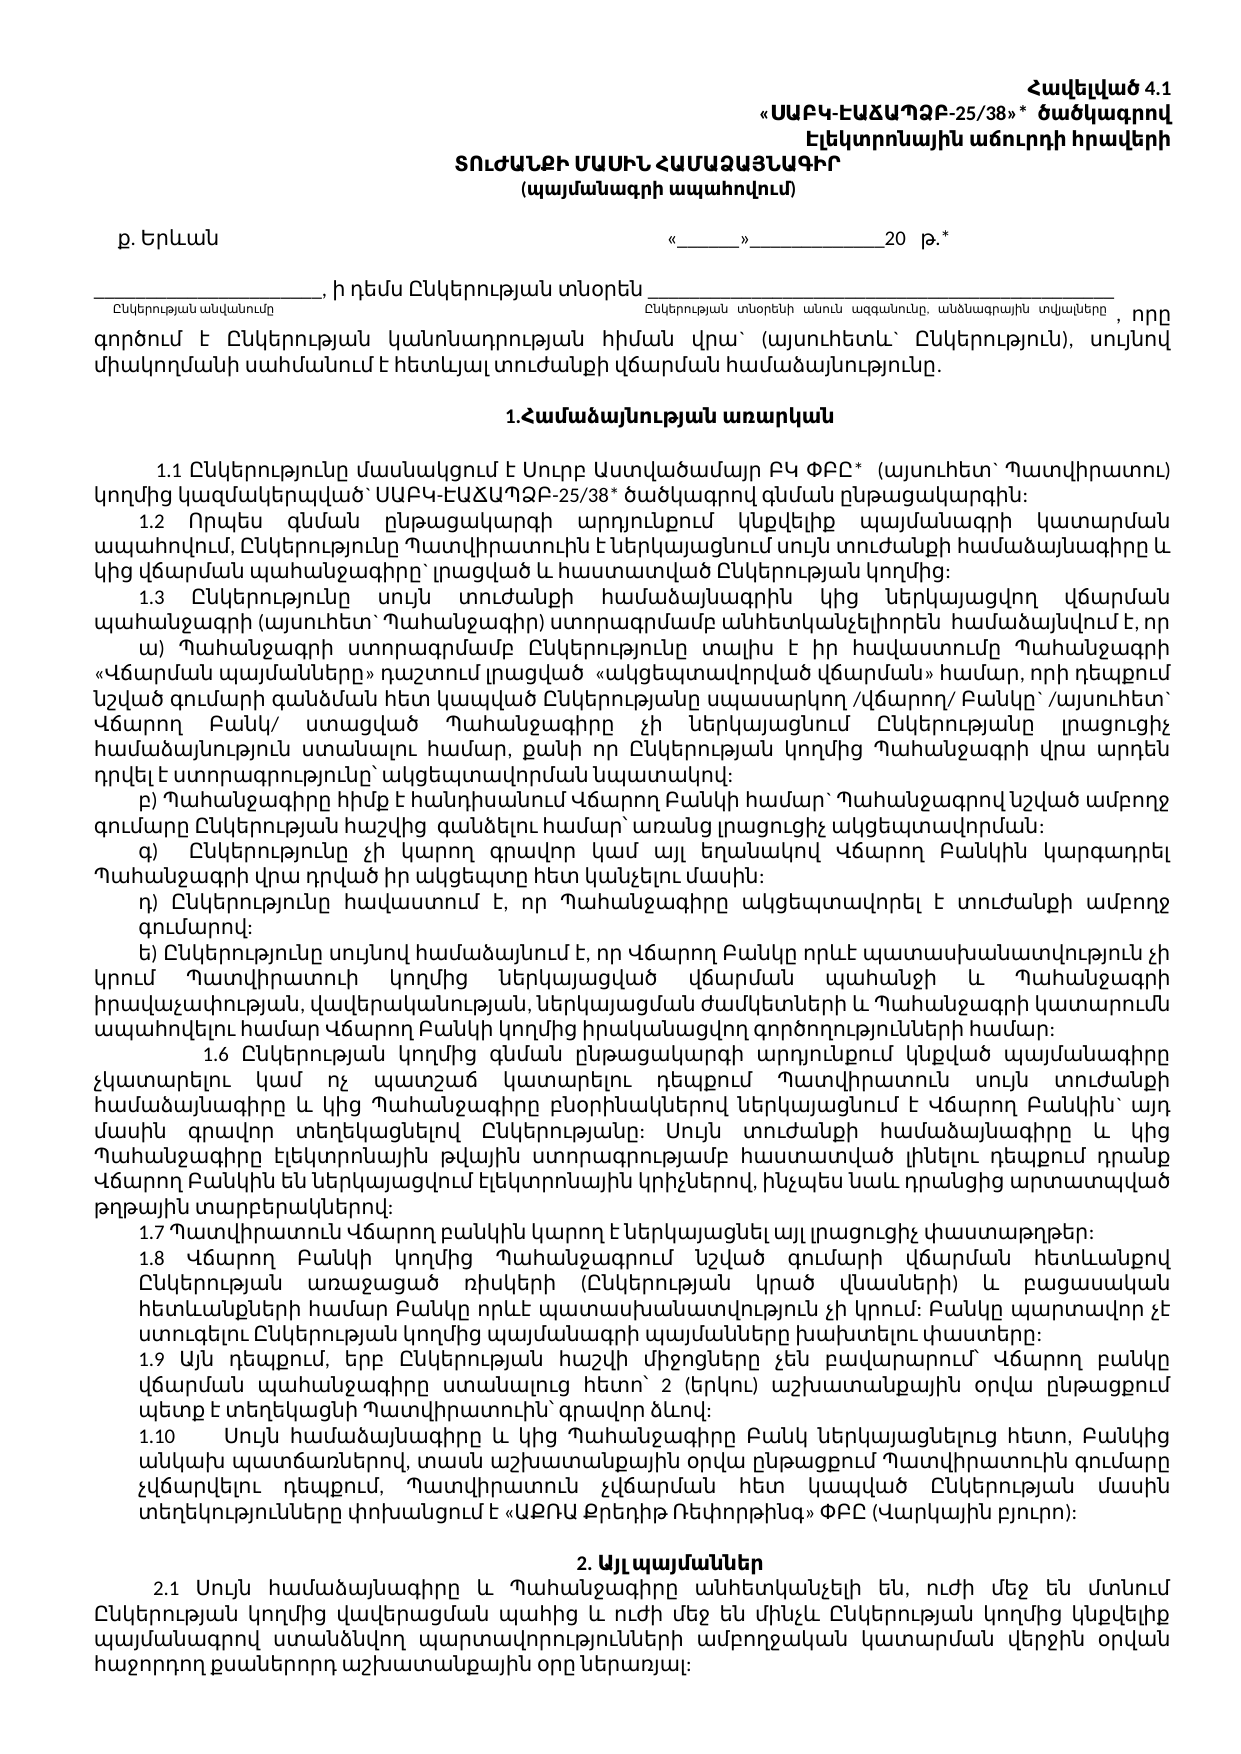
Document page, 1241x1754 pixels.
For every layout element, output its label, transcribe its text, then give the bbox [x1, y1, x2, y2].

text դ) Ընկերությունը հավաստում է, որ Պահանջագիրը ակցեպտավորել է տուժանքի ամբողջ գումարով: [138, 889, 1171, 940]
text Ընկերության անվանումը Ընկերության տնօրենի անուն ազգանունը, անձնագրային տվյալները , որը գործում է Ընկերության կանոնադրության հիման վրա` (այսուհետև` Ընկերություն), սույնով միակողմանի սահմանում է հետևյալ տուժանքի վճարման համաձայնությունը. [94, 301, 1171, 377]
text Հավելված 4.1 [94, 75, 1171, 100]
text գ) Ընկերությունը չի կարող գրավոր կամ այլ եղանակով Վճարող Բանկին կարգադրել Պահանջագրի վրա դրված իր ակցեպտը հետ կանչելու մասին: [94, 838, 1171, 889]
text 2.1 Սույն համաձայնագիրը և Պահանջագիրը անհետկանչելի են, ուժի մեջ են մտնում Ընկերության կողմից վավերացման պահից և ուժի մեջ են մինչև Ընկերության կողմից կնքվելիք պայմանագրով ստանձնվող պարտավորությունների ամբողջական կատարման վերջին օրվան հաջորդող քսաներորդ աշխատանքային օրը ներառյալ: [94, 1575, 1171, 1677]
text 1.6 Ընկերության կողմից գնման ընթացակարգի արդյունքում կնքված պայմանագիրը չկատարելու կամ ոչ պատշաճ կատարելու դեպքում Պատվիրատուն սույն տուժանքի համաձայնագիրը և կից Պահանջագիրը բնօրինակներով ներկայացնում է Վճարող Բանկին` այդ մասին գրավոր տեղեկացնելով Ընկերությանը: Սույն տուժանքի համաձայնագիրը և կից Պահանջագիրը էլեկտրոնային թվային ստորագրությամբ հաստատված լինելու դեպքում դրանք Վճարող Բանկին են ներկայացվում էլեկտրոնային կրիչներով, ինչպես նաև դրանցից արտատպված թղթային տարբերակներով: [94, 1042, 1171, 1219]
text 1.1 Ընկերությունը մասնակցում է Սուրբ Աստվածամայր ԲԿ ՓԲԸ* (այսուհետ` Պատվիրատու) կողմից կազմակերպված` ՍԱԲԿ-ԷԱՃԱՊՁԲ-25/38* ծածկագրով գնման ընթացակարգին: [94, 457, 1171, 508]
text ե) Ընկերությունը սույնով համաձայնում է, որ Վճարող Բանկը որևէ պատասխանատվություն չի կրում Պատվիրատուի կողմից ներկայացված վճարման պահանջի և Պահանջագրի իրավաչափության, վավերականության, ներկայացման ժամկետների և Պահանջագրի կատարումն ապահովելու համար Վճարող Բանկի կողմից իրականացվող գործողությունների համար: [94, 940, 1171, 1042]
text ՏՈւԺԱՆՔԻ ՄԱՍԻՆ ՀԱՄԱՁԱՅՆԱԳԻՐ [94, 151, 1171, 177]
text 1.8 Վճարող Բանկի կողմից Պահանջագրում նշված գումարի վճարման հետևանքով Ընկերության առաջացած ռիսկերի (Ընկերության կրած վնասների) և բացասական հետևանքների համար Բանկը որևէ պատասխանատվություն չի կրում: Բանկը պարտավոր չէ ստուգելու Ընկերության կողմից պայմանագրի պայմանները խախտելու փաստերը: [138, 1245, 1171, 1347]
text 1.7 Պատվիրատուն Վճարող բանկին կարող է ներկայացնել այլ լրացուցիչ փաստաթղթեր: [138, 1219, 1171, 1245]
text բ) Պահանջագիրը հիմք է հանդիսանում Վճարող Բանկի համար` Պահանջագրով նշված ամբողջ գումարը Ընկերության հաշվից գանձելու համար՝ առանց լրացուցիչ ակցեպտավորման: [94, 787, 1171, 838]
text 2. Այլ պայմաններ [169, 1550, 1171, 1575]
text ք. Երևան «______»_____________20 թ.* [94, 225, 1171, 250]
text (պայմանագրի ապահովում) [94, 177, 1171, 199]
text 1.9 Այն դեպքում, երբ Ընկերության հաշվի միջոցները չեն բավարարում՝ Վճարող բանկը վճարման պահանջագիրը ստանալուց հետո՝ 2 (երկու) աշխատանքային օրվա ընթացքում պետք է տեղեկացնի Պատվիրատուին՝ գրավոր ձևով: [138, 1347, 1171, 1423]
text 1.3 Ընկերությունը սույն տուժանքի համաձայնագրին կից ներկայացվող վճարման պահանջագրի (այսուհետ` Պահանջագիր) ստորագրմամբ անհետկանչելիորեն համաձայնվում է, որ [94, 584, 1171, 635]
text ______________________, ի դեմս Ընկերության տնօրեն _____________________________________________ [94, 276, 1171, 301]
text Էլեկտրոնային աճուրդի հրավերի [94, 126, 1171, 151]
text 1.10 Սույն համաձայնագիրը և կից Պահանջագիրը Բանկ ներկայացնելուց հետո, Բանկից անկախ պատճառներով, տասն աշխատանքային օրվա ընթացքում Պատվիրատուին գումարը չվճարվելու դեպքում, Պատվիրատուն չվճարման հետ կապված Ընկերության մասին տեղեկությունները փոխանցում է «ԱՔՌԱ Քրեդիթ Ռեփորթինգ» ՓԲԸ (Վարկային բյուրո): [138, 1423, 1171, 1524]
text 1.2 Որպես գնման ընթացակարգի արդյունքում կնքվելիք պայմանագրի կատարման ապահովում, Ընկերությունը Պատվիրատուին է ներկայացնում սույն տուժանքի համաձայնագիրը և կից վճարման պահանջագիրը` լրացված և հաստատված Ընկերության կողմից: [94, 508, 1171, 584]
text ա) Պահանջագրի ստորագրմամբ Ընկերությունը տալիս է իր հավաստումը Պահանջագրի «Վճարման պայմանները» դաշտում լրացված «ակցեպտավորված վճարման» համար, որի դեպքում նշված գումարի գանձման հետ կապված Ընկերությանը սպասարկող /վճարող/ Բանկը` /այսուհետ` Վճարող Բանկ/ ստացված Պահանջագիրը չի ներկայացնում Ընկերությանը լրացուցիչ համաձայնություն ստանալու համար, քանի որ Ընկերության կողմից Պահանջագրի վրա արդեն դրվել է ստորագրությունը՝ ակցեպտավորման նպատակով: [94, 635, 1171, 787]
text 1.Համաձայնության առարկան [169, 403, 1171, 428]
text «ՍԱԲԿ-ԷԱՃԱՊՁԲ-25/38»* ծածկագրով [94, 100, 1171, 126]
